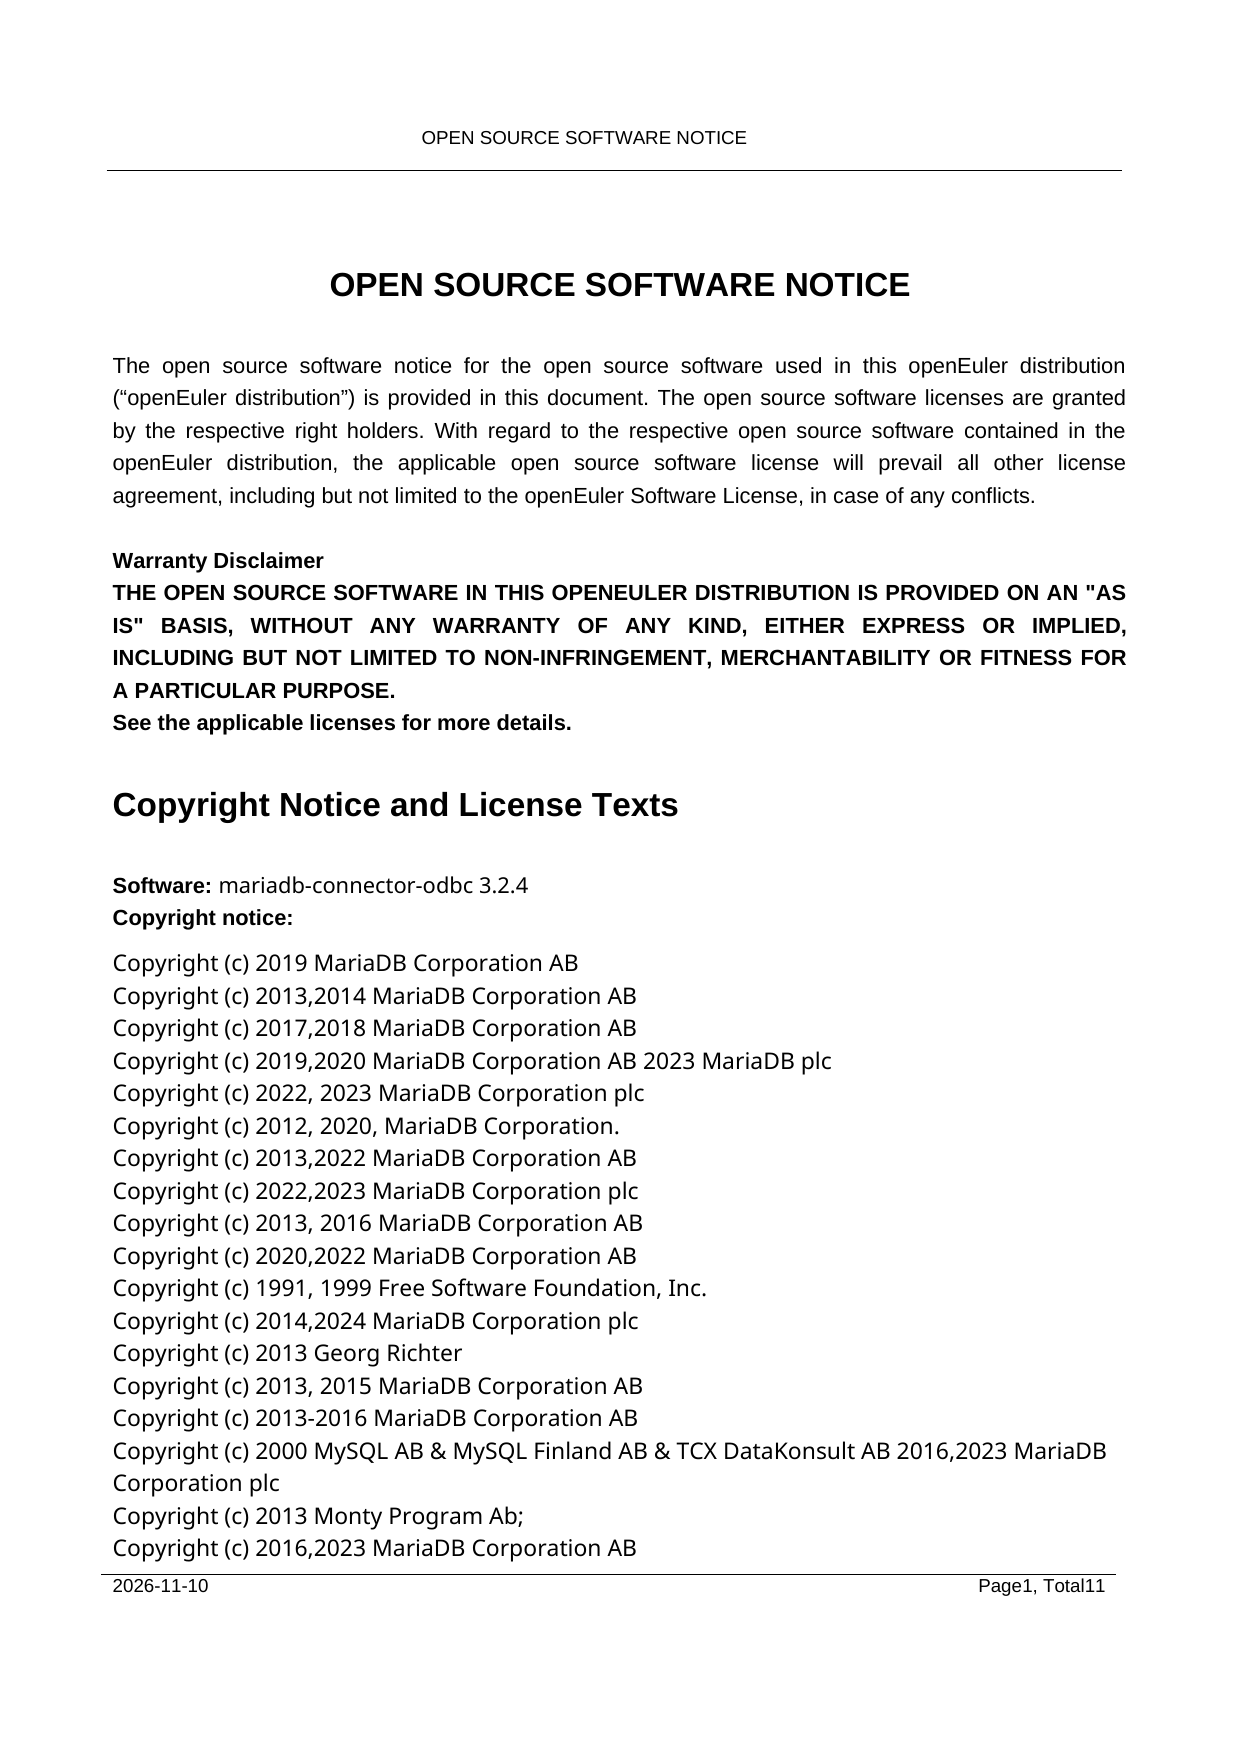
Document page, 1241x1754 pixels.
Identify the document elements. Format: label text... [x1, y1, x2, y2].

text The open source software notice for the open source software used in this openEuler distribution (“openEuler distribution”) is provided in this document. The open source software licenses are granted by the respective right holders. With regard to the respective open source software contained in the openEuler distribution, the applicable open source software license will prevail all other license agreement, including but not limited to the openEuler Software License, in case of any conflicts. [112, 349, 1128, 511]
text OPEN SOURCE SOFTWARE NOTICE [112, 251, 1128, 316]
text Warranty Disclaimer [112, 544, 1128, 576]
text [112, 947, 1128, 1564]
text THE OPEN SOURCE SOFTWARE IN THIS OPENEULER DISTRIBUTION IS PROVIDED ON AN "AS IS" BASIS, WITHOUT ANY WARRANTY OF ANY KIND, EITHER EXPRESS OR IMPLIED, INCLUDING BUT NOT LIMITED TO NON-INFRINGEMENT, MERCHANTABILITY OR FITNESS FOR A PARTICULAR PURPOSE. See the applicable licenses for more details. [112, 576, 1128, 739]
title Software: mariadb-connector-odbc 3.2.4 [112, 869, 1128, 901]
text Copyright Notice and License Texts [112, 771, 1128, 836]
text Copyright notice: [112, 901, 1128, 934]
